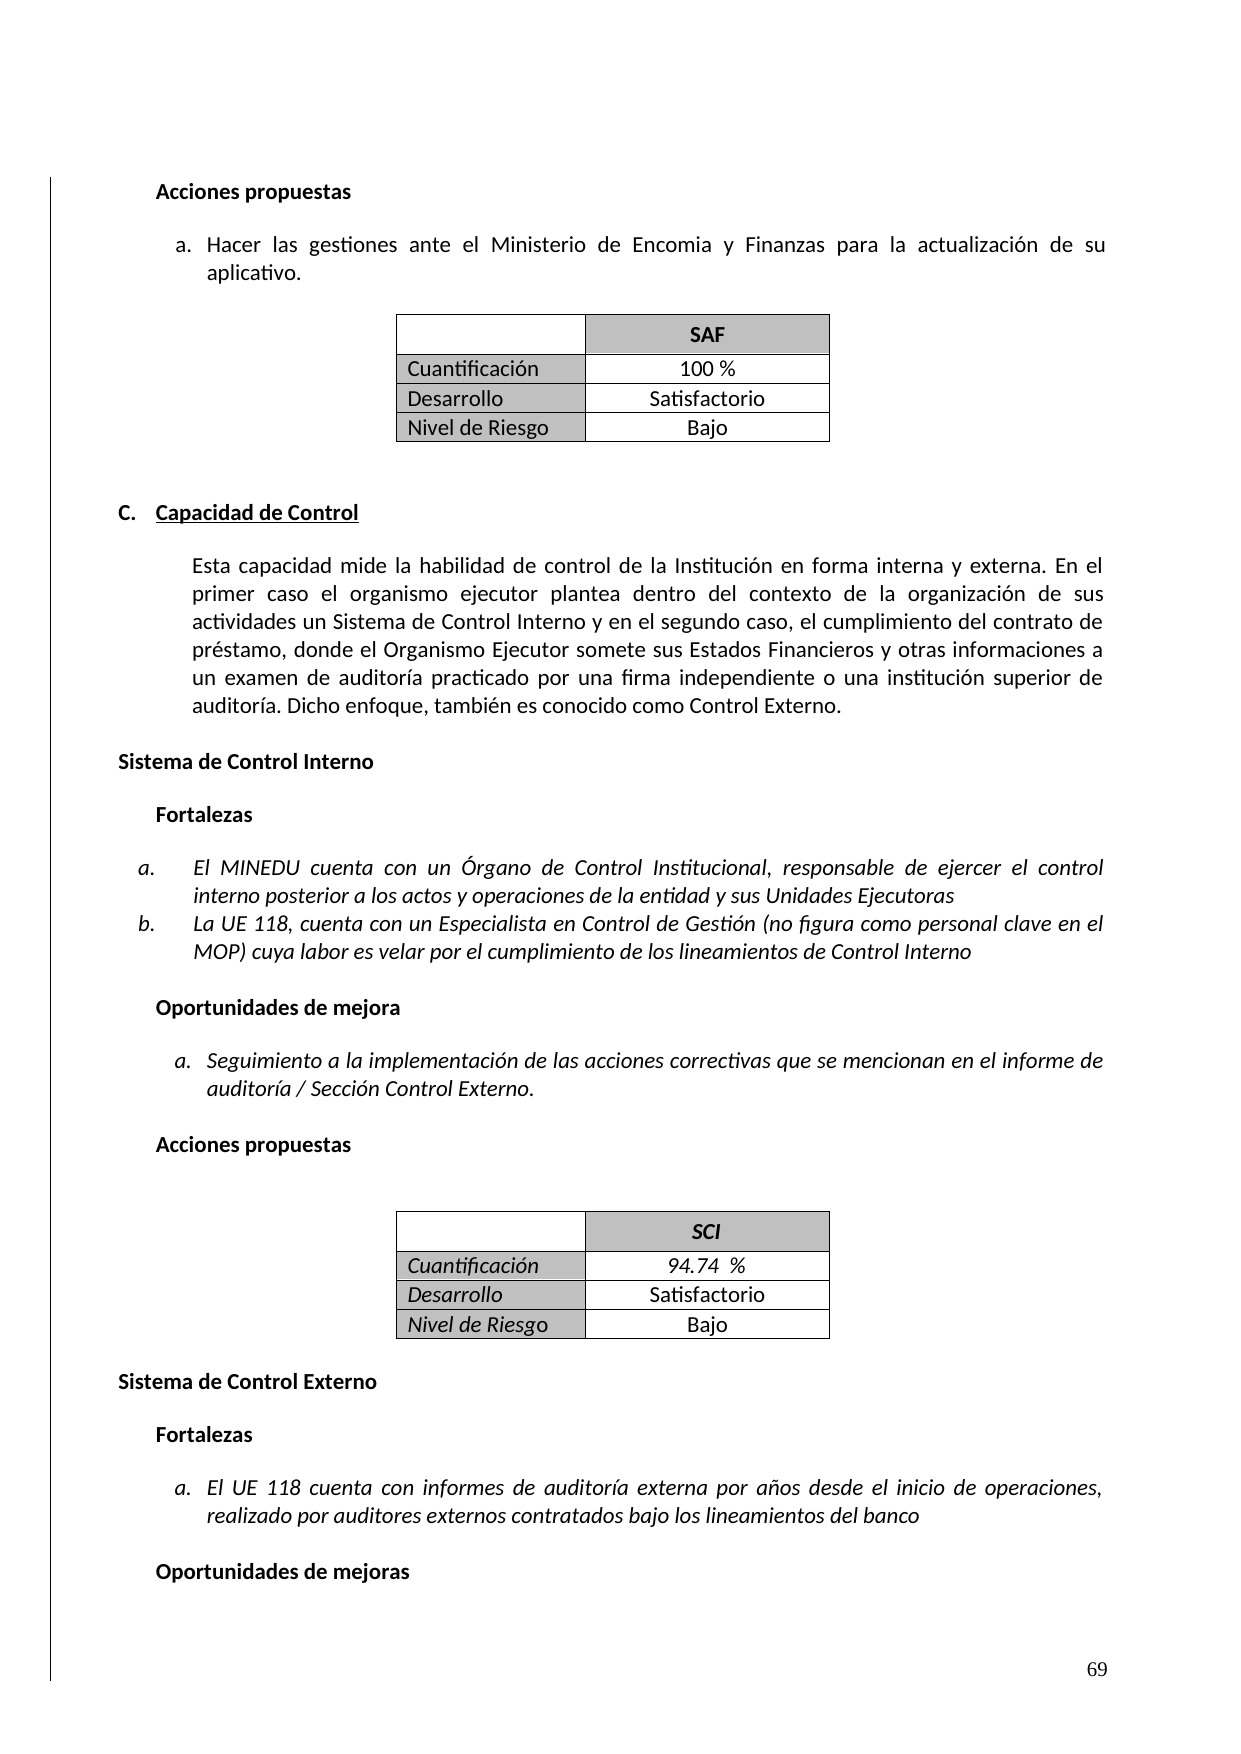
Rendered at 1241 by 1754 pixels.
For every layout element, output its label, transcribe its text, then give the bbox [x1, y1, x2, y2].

table_cell Cuantificación [397, 1252, 585, 1279]
text Esta capacidad mide la habilidad de control de la Institución en forma interna y externa. En el primer caso el organismo ejecutor plantea dentro del contexto de la organización de sus actividades un Sistema de Control Interno y en el segundo caso, el cumplimiento del contrato de préstamo, donde el Organismo Ejecutor somete sus Estados Financieros y otras informaciones a un examen de auditoría practicado por una firma independiente o una institución superior de auditoría. Dicho enfoque, también es conocido como Control Externo. [192, 551, 1105, 719]
text Sistema de Control Interno [118, 747, 1107, 775]
list La UE 118, cuenta con un Especialista en Control de Gestión (no figura como personal clave en el MOP) cuya labor es velar por el cumplimiento de los lineamientos de Control Interno [156, 909, 1107, 965]
text Sistema de Control Externo [118, 1367, 1107, 1395]
text Oportunidades de mejora [156, 993, 1107, 1021]
text Fortalezas [156, 800, 1107, 828]
table_cell Nivel de Riesgo [397, 413, 585, 441]
table_cell Desarrollo [397, 384, 585, 412]
text Fortalezas [156, 1420, 1107, 1448]
table_cell Satisfactorio [586, 1281, 829, 1309]
list Hacer las gestiones ante el Ministerio de Encomia y Finanzas para la actualización de su aplicativo. [192, 230, 1107, 286]
table_cell 94.74 % [586, 1252, 829, 1279]
text Oportunidades de mejoras [156, 1557, 1107, 1585]
list El MINEDU cuenta con un Órgano de Control Institucional, responsable de ejercer el control interno posterior a los actos y operaciones de la entidad y sus Unidades Ejecutoras [156, 853, 1107, 909]
list Capacidad de Control [118, 498, 1107, 526]
table_header SCI [586, 1212, 829, 1251]
text Acciones propuestas [156, 1130, 1107, 1158]
table_cell Cuantificación [397, 355, 585, 383]
table_cell Bajo [586, 1310, 829, 1338]
list Seguimiento a la implementación de las acciones correctivas que se mencionan en el informe de auditoría / Sección Control Externo. [192, 1046, 1107, 1102]
table_header SAF [586, 315, 829, 353]
table_cell Bajo [586, 413, 829, 441]
list El UE 118 cuenta con informes de auditoría externa por años desde el inicio de operaciones, realizado por auditores externos contratados bajo los lineamientos del banco [192, 1473, 1107, 1529]
table_cell Nivel de Riesgo [397, 1310, 585, 1338]
table_header [397, 1212, 585, 1251]
table_cell Desarrollo [397, 1281, 585, 1309]
table_header [397, 315, 585, 353]
table_cell Satisfactorio [586, 384, 829, 412]
text Acciones propuestas [156, 177, 1107, 205]
table_cell 100 % [586, 355, 829, 383]
